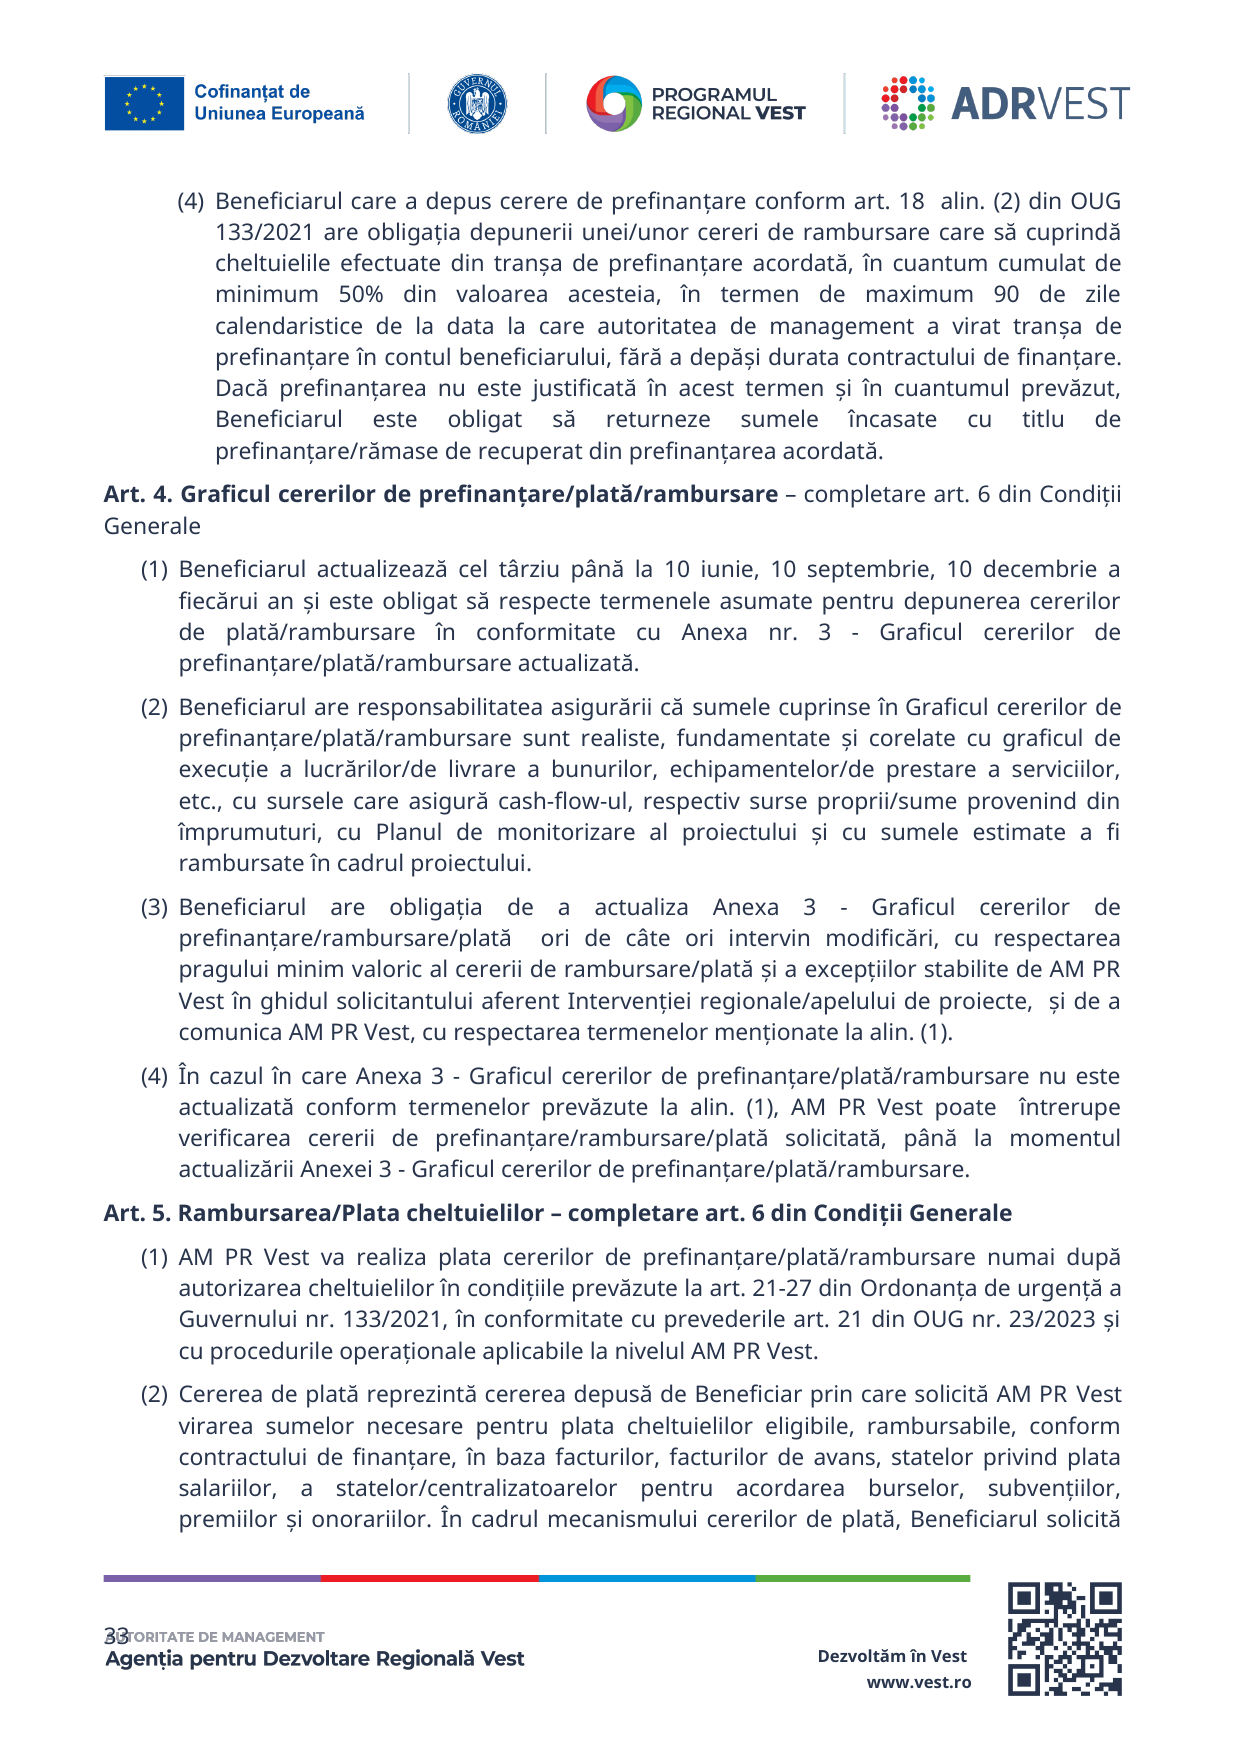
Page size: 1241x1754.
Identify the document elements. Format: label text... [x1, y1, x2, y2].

list AM PR Vest va realiza plata cererilor de prefinanțare/plată/rambursare numai după autorizarea cheltuielilor în condițiile prevăzute la art. 21-27 din Ordonanţa de urgenţă a Guvernului nr. 133/2021, în conformitate cu prevederile art. 21 din OUG nr. 23/2023 și cu procedurile operaționale aplicabile la nivelul AM PR Vest. [141, 1241, 1122, 1366]
picture [1000, 1574, 1131, 1705]
text Art. 5. Rambursarea/Plata cheltuielilor – completare art. 6 din Condiții Generale [103, 1197, 1122, 1228]
text Art. 4. Graficul cererilor de prefinanțare/plată/rambursare – completare art. 6 din Condiții Generale [103, 478, 1122, 541]
list Beneficiarul care a depus cerere de prefinanţare conform art. 18 alin. (2) din OUG 133/2021 are obligaţia depunerii unei/unor cereri de rambursare care să cuprindă cheltuielile efectuate din tranşa de prefinanţare acordată, în cuantum cumulat de minimum 50% din valoarea acesteia, în termen de maximum 90 de zile calendaristice de la data la care autoritatea de management a virat tranşa de prefinanţare în contul beneficiarului, fără a depăşi durata contractului de finanţare. Dacă prefinanțarea nu este justificată în acest termen și în cuantumul prevăzut, Beneficiarul este obligat să returneze sumele încasate cu titlu de prefinanțare/rămase de recuperat din prefinanțarea acordată. [177, 184, 1122, 466]
list Beneficiarul actualizează cel târziu până la 10 iunie, 10 septembrie, 10 decembrie a fiecărui an și este obligat să respecte termenele asumate pentru depunerea cererilor de plată/rambursare în conformitate cu Anexa nr. 3 - Graficul cererilor de prefinanțare/plată/rambursare actualizată. [141, 553, 1122, 678]
picture [103, 73, 1131, 134]
list Beneficiarul are responsabilitatea asigurării că sumele cuprinse în Graficul cererilor de prefinanțare/plată/rambursare sunt realiste, fundamentate și corelate cu graficul de execuție a lucrărilor/de livrare a bunurilor, echipamentelor/de prestare a serviciilor, etc., cu sursele care asigură cash-flow-ul, respectiv surse proprii/sume provenind din împrumuturi, cu Planul de monitorizare al proiectului și cu sumele estimate a fi rambursate în cadrul proiectului. [141, 691, 1122, 878]
list În cazul în care Anexa 3 - Graficul cererilor de prefinanțare/plată/rambursare nu este actualizată conform termenelor prevăzute la alin. (1), AM PR Vest poate întrerupe verificarea cererii de prefinanțare/rambursare/plată solicitată, până la momentul actualizării Anexei 3 - Graficul cererilor de prefinanțare/plată/rambursare. [141, 1059, 1122, 1184]
list Beneficiarul are obligația de a actualiza Anexa 3 - Graficul cererilor de prefinanțare/rambursare/plată ori de câte ori intervin modificări, cu respectarea pragului minim valoric al cererii de rambursare/plată și a excepțiilor stabilite de AM PR Vest în ghidul solicitantului aferent Intervenției regionale/apelului de proiecte, și de a comunica AM PR Vest, cu respectarea termenelor menționate la alin. (1). [141, 891, 1122, 1047]
